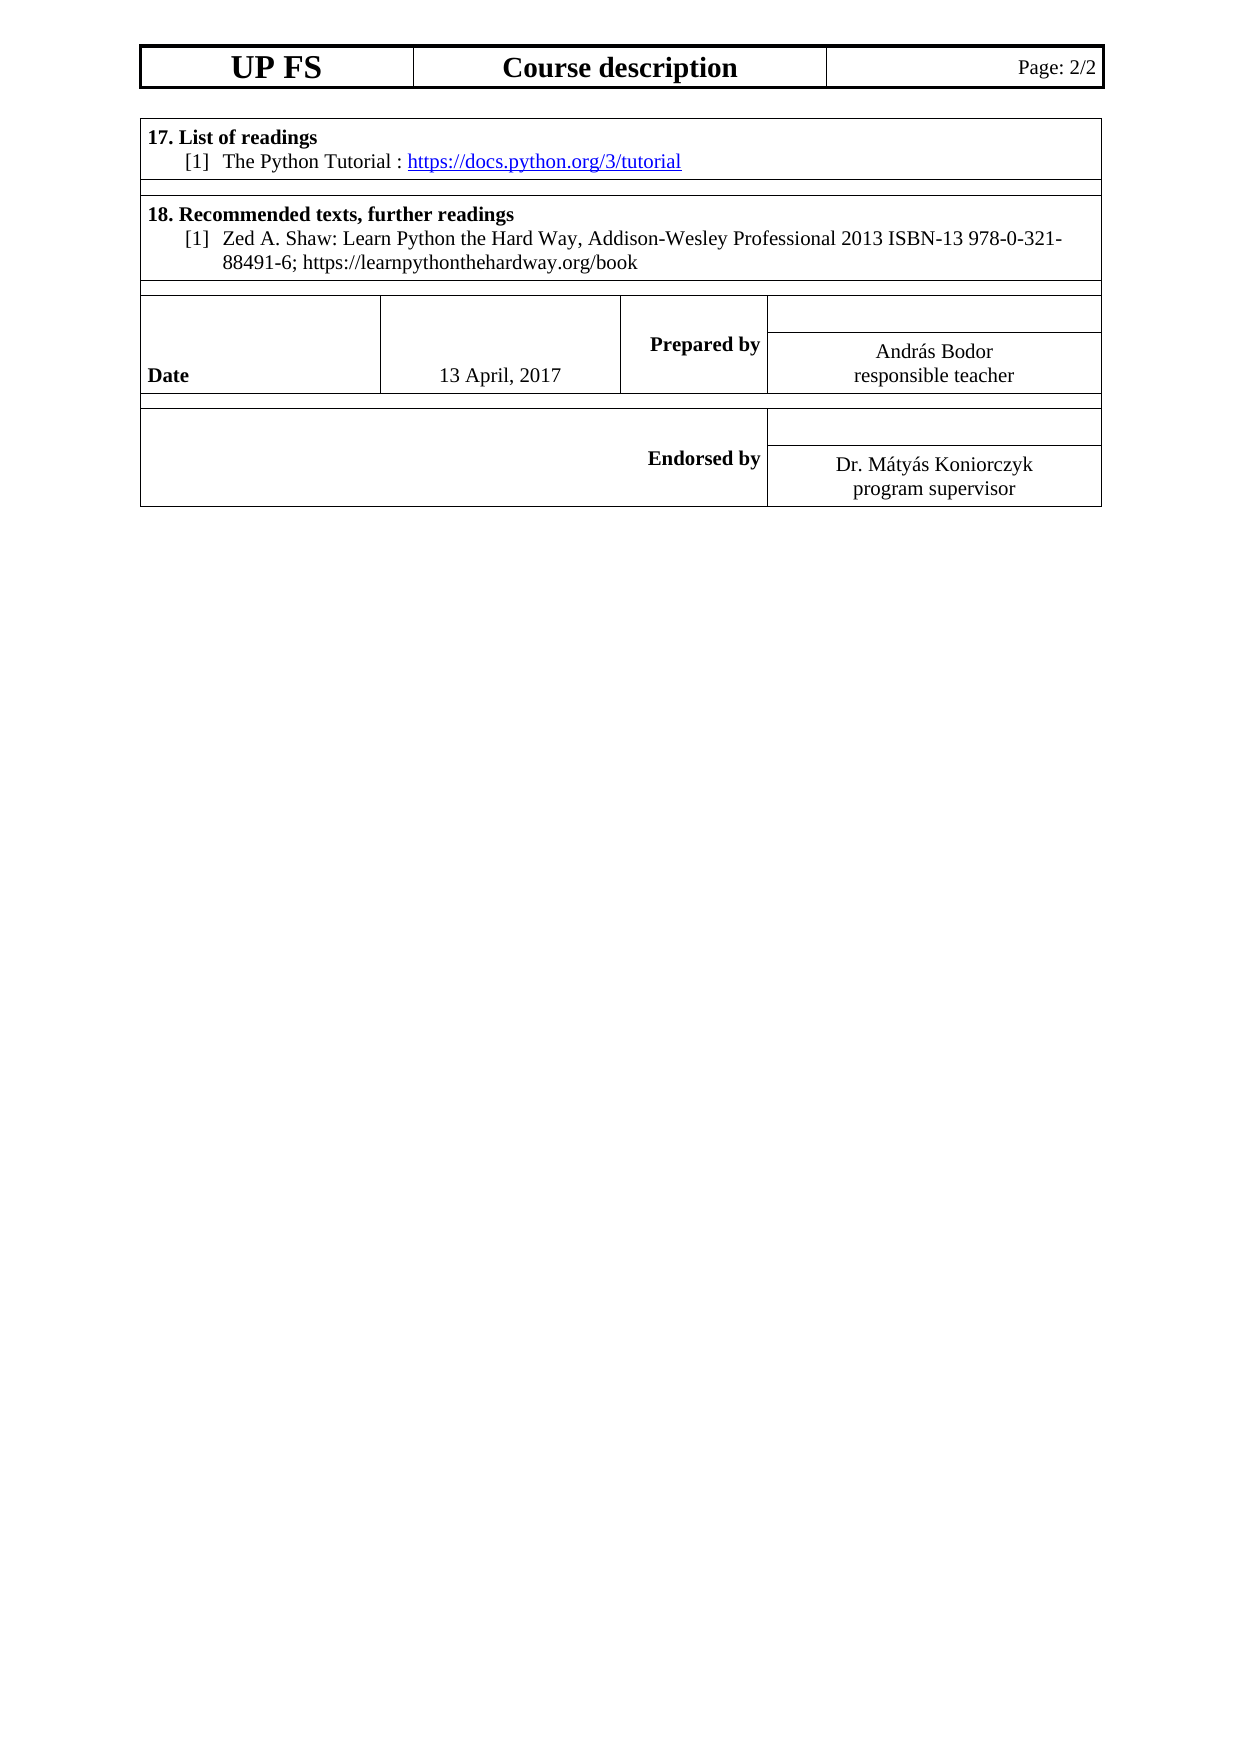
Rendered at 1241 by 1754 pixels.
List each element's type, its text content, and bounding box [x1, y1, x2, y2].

table_cell [768, 409, 1101, 445]
table_cell Prepared by [621, 296, 767, 393]
table_cell 13 April, 2017 [381, 296, 620, 393]
table_cell [768, 296, 1101, 332]
table_cell Date [141, 296, 380, 393]
table_cell András Bodor responsible teacher [768, 333, 1101, 393]
table_cell 18. Recommended texts, further readings Zed A. Shaw: Learn Python the Hard Way, Addison-Wesley Professional 2013 ISBN-13 978-0-321-88491-6; https://learnpythonthehardway.org/book [141, 196, 1101, 279]
table_cell Dr. Mátyás Koniorczyk program supervisor [768, 446, 1101, 506]
table_cell [141, 180, 1101, 194]
table_cell [141, 394, 1101, 408]
table_cell 17. List of readings The Python Tutorial : https://docs.python.org/3/tutorial [141, 119, 1101, 179]
table_cell [141, 281, 1101, 295]
table_cell Endorsed by [141, 409, 767, 506]
